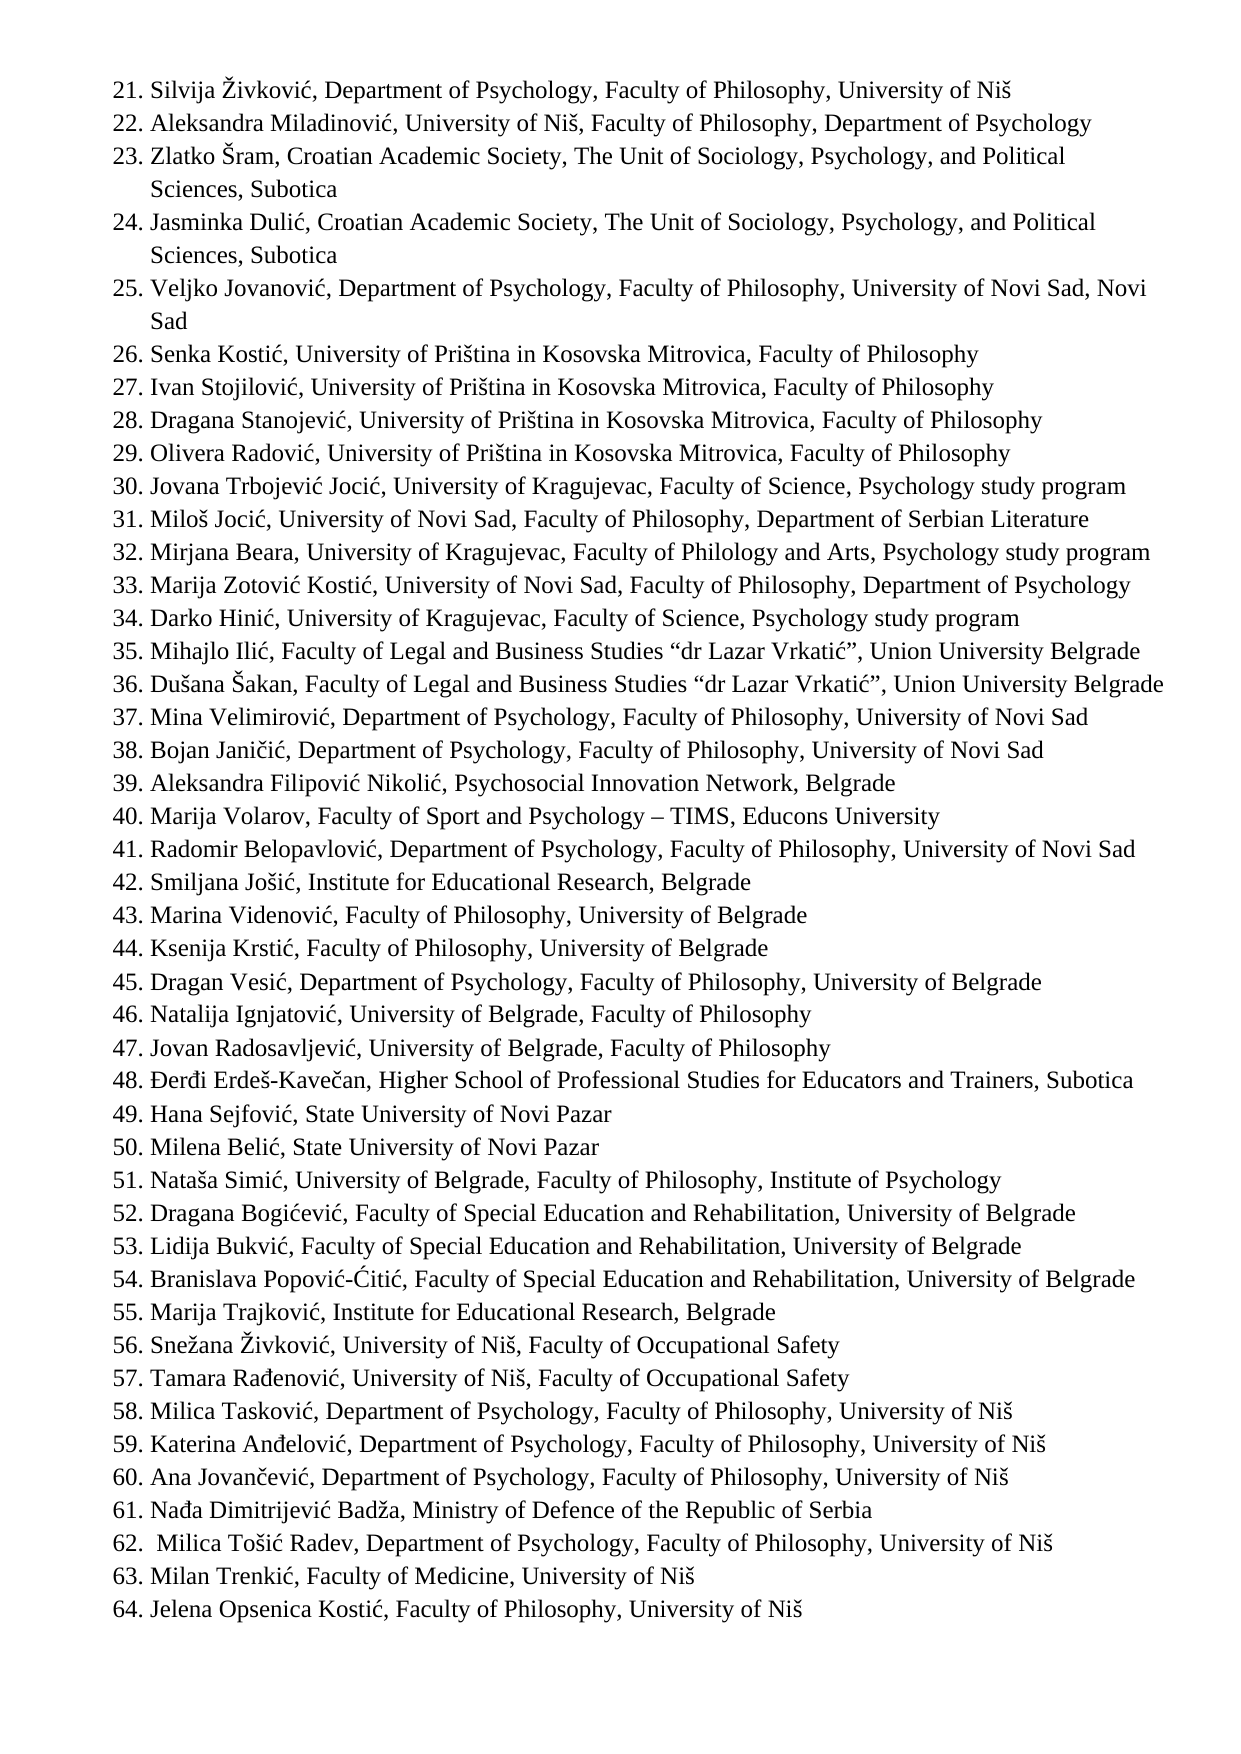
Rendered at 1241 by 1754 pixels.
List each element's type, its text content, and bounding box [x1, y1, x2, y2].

list Milena Belić, State University of Novi Pazar [112, 1132, 1165, 1160]
list Marija Trajković, Institute for Educational Research, Belgrade [112, 1297, 1165, 1326]
list Dragana Bogićević, Faculty of Special Education and Rehabilitation, University of Belgrade [112, 1198, 1165, 1226]
list Silvija Živković, Department of Psychology, Faculty of Philosophy, University of Niš [112, 75, 1165, 104]
list Mirjana Beara, University of Kragujevac, Faculty of Philology and Arts, Psychology study program [112, 537, 1165, 566]
list Darko Hinić, University of Kragujevac, Faculty of Science, Psychology study program [112, 603, 1165, 632]
list Tamara Rađenović, University of Niš, Faculty of Occupational Safety [112, 1363, 1165, 1392]
list Milica Tasković, Department of Psychology, Faculty of Philosophy, University of Niš [112, 1396, 1165, 1424]
list Lidija Bukvić, Faculty of Special Education and Rehabilitation, University of Belgrade [112, 1231, 1165, 1259]
list Aleksandra Filipović Nikolić, Psychosocial Innovation Network, Belgrade [112, 768, 1165, 797]
list Jasminka Dulić, Croatian Academic Society, The Unit of Sociology, Psychology, and Political Sciences, Subotica [112, 207, 1165, 269]
list Milica Tošić Radev, Department of Psychology, Faculty of Philosophy, University of Niš [112, 1528, 1165, 1557]
list Natalija Ignjatović, University of Belgrade, Faculty of Philosophy [112, 999, 1165, 1028]
list Nataša Simić, University of Belgrade, Faculty of Philosophy, Institute of Psychology [112, 1165, 1165, 1193]
list Ana Jovančević, Department of Psychology, Faculty of Philosophy, University of Niš [112, 1462, 1165, 1491]
list Veljko Jovanović, Department of Psychology, Faculty of Philosophy, University of Novi Sad, Novi Sad [112, 273, 1165, 335]
list Marija Volarov, Faculty of Sport and Psychology – TIMS, Educons University [112, 801, 1165, 830]
list Katerina Anđelović, Department of Psychology, Faculty of Philosophy, University of Niš [112, 1429, 1165, 1458]
list Milan Trenkić, Faculty of Medicine, University of Niš [112, 1561, 1165, 1590]
list Jovan Radosavljević, University of Belgrade, Faculty of Philosophy [112, 1033, 1165, 1061]
list Dragana Stanojević, University of Priština in Kosovska Mitrovica, Faculty of Philosophy [112, 405, 1165, 434]
list Nađa Dimitrijević Badža, Ministry of Defence of the Republic of Serbia [112, 1495, 1165, 1524]
list Smiljana Jošić, Institute for Educational Research, Belgrade [112, 867, 1165, 896]
list Dušana Šakan, Faculty of Legal and Business Studies “dr Lazar Vrkatić”, Union University Belgrade [112, 669, 1165, 698]
list Aleksandra Miladinović, University of Niš, Faculty of Philosophy, Department of Psychology [112, 108, 1165, 137]
list Dragan Vesić, Department of Psychology, Faculty of Philosophy, University of Belgrade [112, 967, 1165, 995]
list Miloš Jocić, University of Novi Sad, Faculty of Philosophy, Department of Serbian Literature [112, 504, 1165, 533]
list Snežana Živković, University of Niš, Faculty of Occupational Safety [112, 1330, 1165, 1358]
list Bojan Janičić, Department of Psychology, Faculty of Philosophy, University of Novi Sad [112, 735, 1165, 764]
list Hana Sejfović, State University of Novi Pazar [112, 1099, 1165, 1127]
list Marija Zotović Kostić, University of Novi Sad, Faculty of Philosophy, Department of Psychology [112, 570, 1165, 599]
list Senka Kostić, University of Priština in Kosovska Mitrovica, Faculty of Philosophy [112, 339, 1165, 368]
list Ivan Stojilović, University of Priština in Kosovska Mitrovica, Faculty of Philosophy [112, 372, 1165, 401]
list Branislava Popović-Ćitić, Faculty of Special Education and Rehabilitation, University of Belgrade [112, 1264, 1165, 1292]
list Marina Videnović, Faculty of Philosophy, University of Belgrade [112, 901, 1165, 929]
list Jelena Opsenica Kostić, Faculty of Philosophy, University of Niš [112, 1594, 1165, 1623]
list Ksenija Krstić, Faculty of Philosophy, University of Belgrade [112, 933, 1165, 962]
list Jovana Trbojević Jocić, University of Kragujevac, Faculty of Science, Psychology study program [112, 471, 1165, 500]
list Radomir Belopavlović, Department of Psychology, Faculty of Philosophy, University of Novi Sad [112, 834, 1165, 863]
list Mina Velimirović, Department of Psychology, Faculty of Philosophy, University of Novi Sad [112, 702, 1165, 731]
list Zlatko Šram, Croatian Academic Society, The Unit of Sociology, Psychology, and Political Sciences, Subotica [112, 141, 1165, 203]
list Đerđi Erdeš-Kavečan, Higher School of Professional Studies for Educators and Trainers, Subotica [112, 1066, 1165, 1094]
list Mihajlo Ilić, Faculty of Legal and Business Studies “dr Lazar Vrkatić”, Union University Belgrade [112, 636, 1165, 665]
list Olivera Radović, University of Priština in Kosovska Mitrovica, Faculty of Philosophy [112, 438, 1165, 467]
